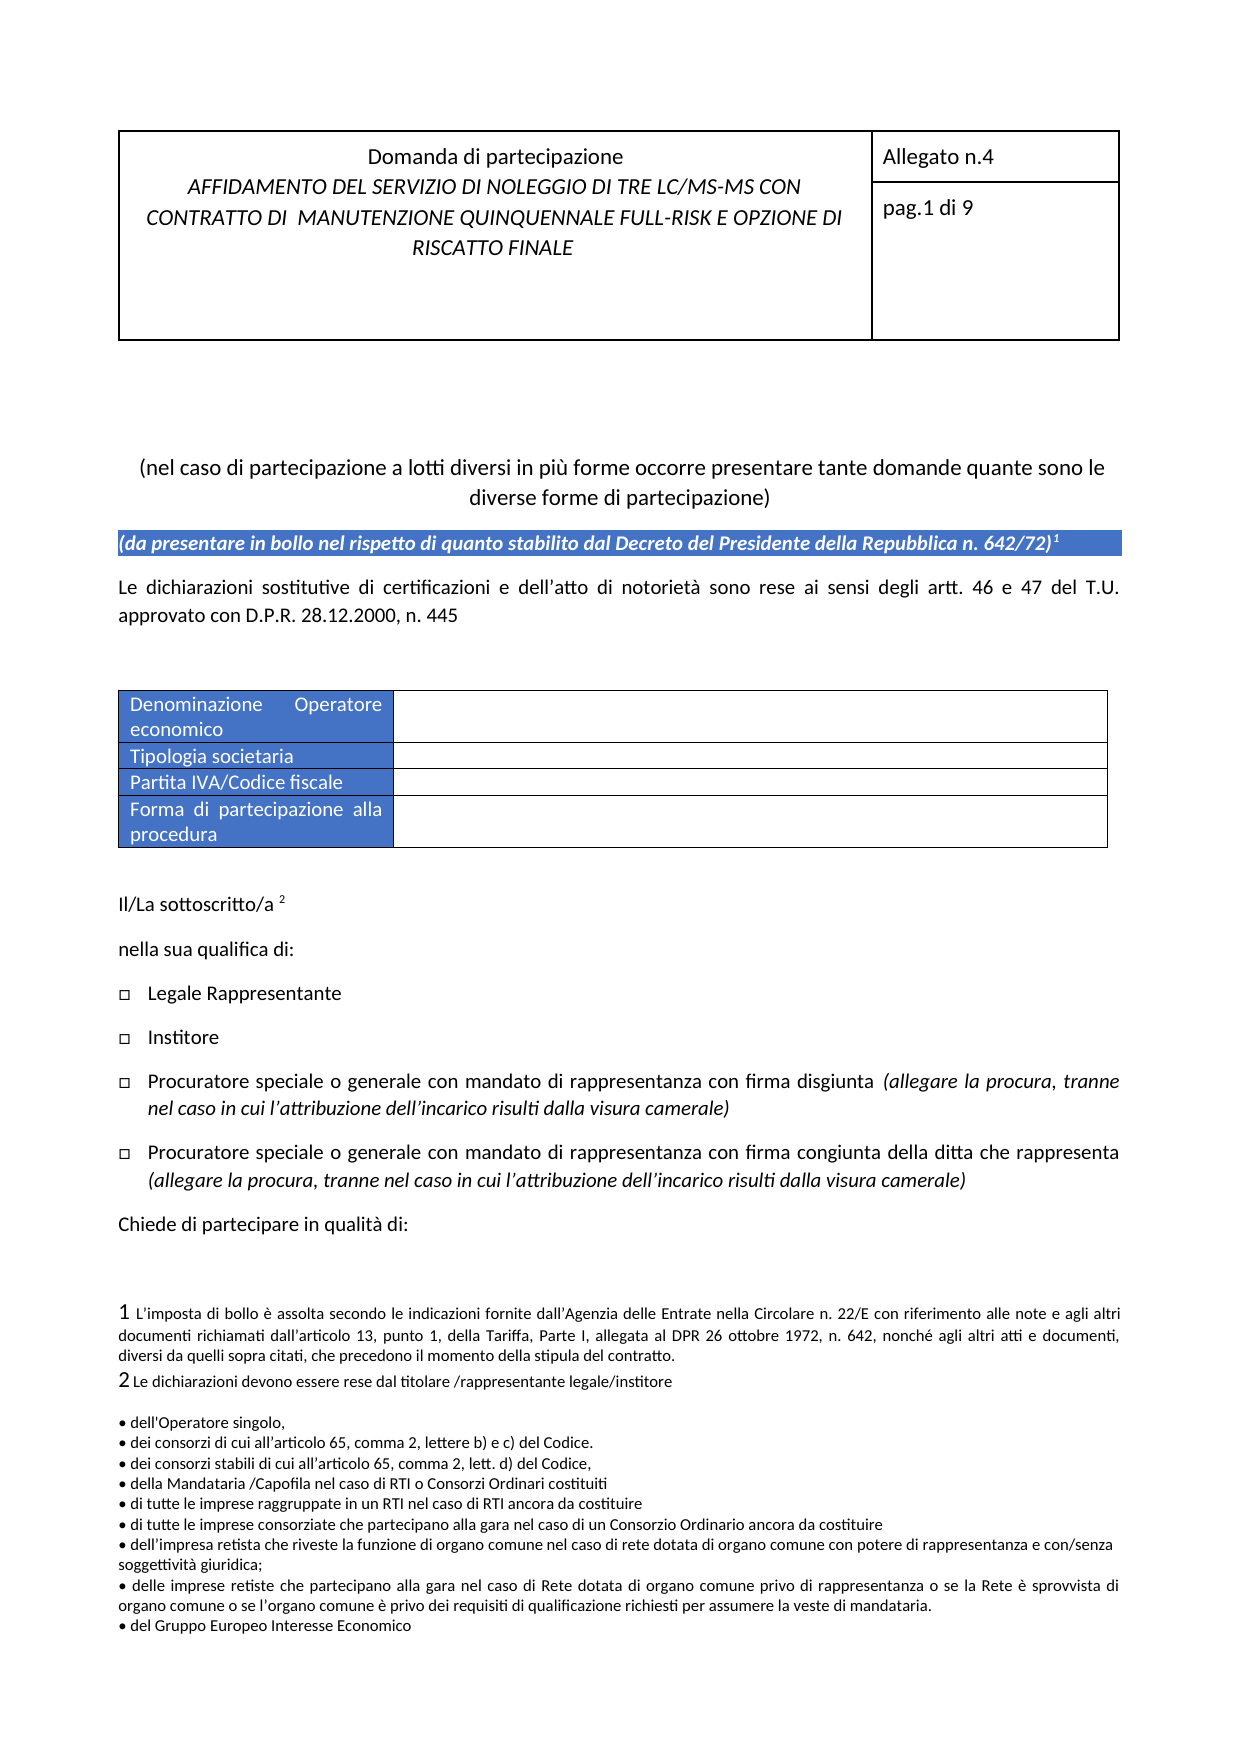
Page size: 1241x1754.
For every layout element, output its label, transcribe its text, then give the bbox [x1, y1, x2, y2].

table_cell [394, 769, 1107, 795]
text (nel caso di partecipazione a lotti diversi in più forme occorre presentare tante domande quante sono le diverse forme di partecipazione) [118, 453, 1122, 511]
table_cell [394, 743, 1107, 768]
table_cell Tipologia societaria [119, 743, 393, 768]
text □ Legale Rappresentante [118, 980, 1122, 1005]
text □ Institore [118, 1024, 1122, 1049]
table_header Denominazione Operatore economico [119, 691, 393, 742]
text □ Procuratore speciale o generale con mandato di rappresentanza con firma disgiunta (allegare la procura, tranne nel caso in cui l’attribuzione dell’incarico risulti dalla visura camerale) [118, 1068, 1122, 1121]
text Chiede di partecipare in qualità di: [118, 1211, 1122, 1236]
text nella sua qualifica di: [118, 936, 1122, 961]
table_cell Partita IVA/Codice fiscale [119, 769, 393, 795]
table_header [394, 691, 1107, 742]
text □ Procuratore speciale o generale con mandato di rappresentanza con firma congiunta della ditta che rappresenta (allegare la procura, tranne nel caso in cui l’attribuzione dell’incarico risulti dalla visura camerale) [118, 1139, 1122, 1192]
text Le dichiarazioni sostitutive di certificazioni e dell’atto di notorietà sono rese ai sensi degli artt. 46 e 47 del T.U. approvato con D.P.R. 28.12.2000, n. 445 [118, 574, 1122, 627]
table_cell Forma di partecipazione alla procedura [119, 796, 393, 847]
text (da presentare in bollo nel rispetto di quanto stabilito dal Decreto del Presidente della Repubblica n. 642/72) [118, 530, 1122, 556]
text Il/La sottoscritto/a [118, 892, 1122, 917]
table_cell [394, 796, 1107, 847]
